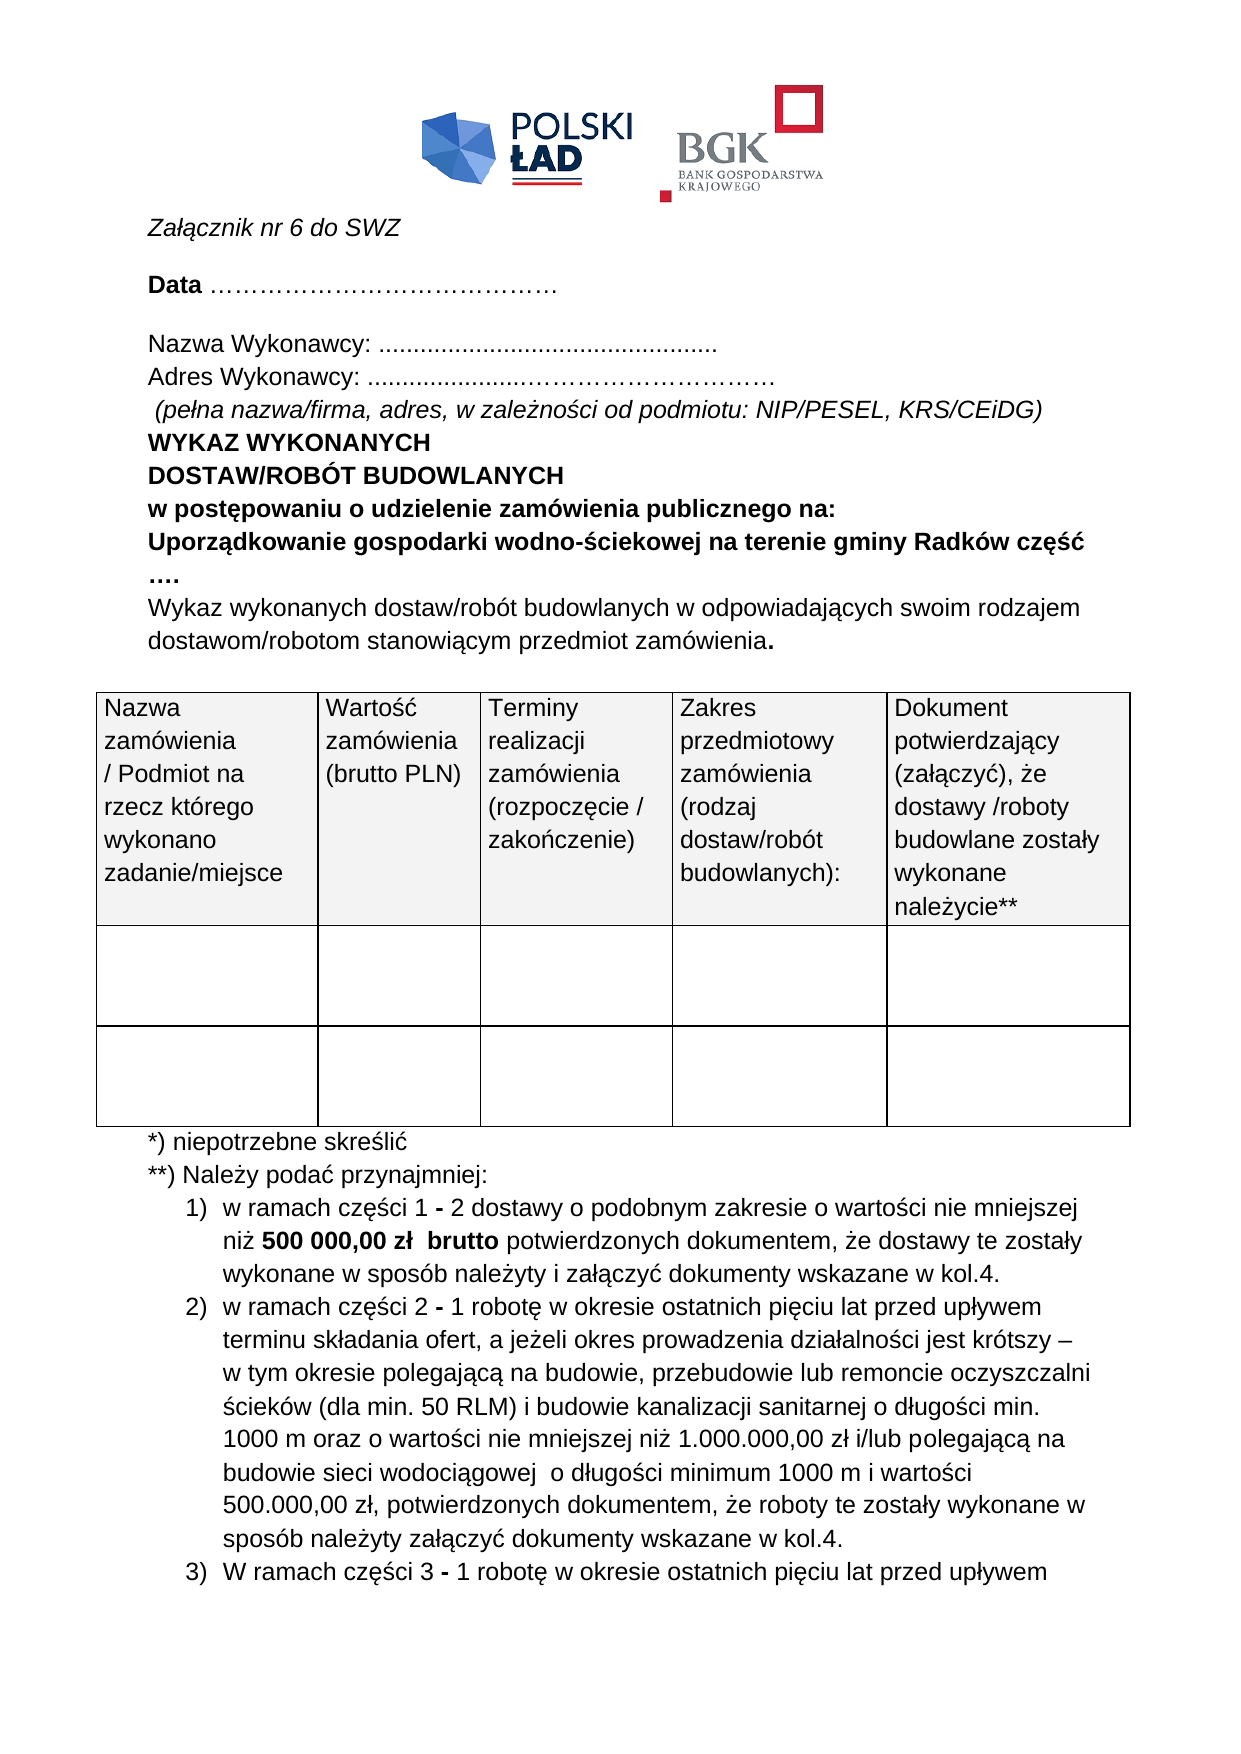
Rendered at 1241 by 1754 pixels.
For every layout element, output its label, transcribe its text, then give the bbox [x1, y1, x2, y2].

text Adres Wykonawcy: .......................………………………… [148, 362, 1093, 390]
table_header Zakres przedmiotowy zamówienia (rodzaj dostaw/robót budowlanych): [673, 693, 886, 924]
list WYKAZ WYKONANYCH [148, 428, 1093, 456]
list w postępowaniu o udzielenie zamówienia publicznego na: [148, 494, 1093, 522]
text Wykaz wykonanych dostaw/robót budowlanych w odpowiadających swoim rodzajem dostawom/robotom stanowiącym przedmiot zamówienia. [148, 593, 1093, 654]
table_cell [481, 1027, 672, 1126]
text Nazwa Wykonawcy: ................................................. [148, 328, 1093, 357]
table_cell [319, 1027, 480, 1126]
table_header Nazwa zamówienia / Podmiot na rzecz którego wykonano zadanie/miejsce [97, 693, 317, 924]
table_header Wartość zamówienia (brutto PLN) [319, 693, 480, 924]
text **) Należy podać przynajmniej: [148, 1160, 1093, 1189]
table_cell [888, 926, 1129, 1025]
table_header Dokument potwierdzający (załączyć), że dostawy /roboty budowlane zostały wykonane należycie** [888, 693, 1129, 924]
text Uporządkowanie gospodarki wodno-ściekowej na terenie gminy Radków część …. [148, 527, 1093, 588]
table_cell [97, 1027, 317, 1126]
table_cell [673, 926, 886, 1025]
list w ramach części 1 - 2 dostawy o podobnym zakresie o wartości nie mniejszej niż 500 000,00 zł brutto potwierdzonych dokumentem, że dostawy te zostały wykonane w sposób należyty i załączyć dokumenty wskazane w kol.4. [185, 1193, 1093, 1288]
table_header Terminy realizacji zamówienia (rozpoczęcie / zakończenie) [481, 693, 672, 924]
table_cell [481, 926, 672, 1025]
table_cell [888, 1027, 1129, 1126]
table_cell [673, 1027, 886, 1126]
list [185, 1557, 1093, 1585]
list w ramach części 2 - 1 robotę w okresie ostatnich pięciu lat przed upływem terminu składania ofert, a jeżeli okres prowadzenia działalności jest krótszy – w tym okresie polegającą na budowie, przebudowie lub remoncie oczyszczalni ścieków (dla min. 50 RLM) i budowie kanalizacji sanitarnej o długości min. 1000 m oraz o wartości nie mniejszej niż 1.000.000,00 zł i/lub polegającą na budowie sieci wodociągowej o długości minimum 1000 m i wartości 500.000,00 zł, potwierdzonych dokumentem, że roboty te zostały wykonane w sposób należyty załączyć dokumenty wskazane w kol.4. [185, 1292, 1093, 1552]
text (pełna nazwa/firma, adres, w zależności od podmiotu: NIP/PESEL, KRS/CEiDG) [148, 394, 1093, 423]
text *) niepotrzebne skreślić [148, 1127, 1093, 1156]
text Załącznik nr 6 do SWZ [148, 212, 1093, 241]
table_cell [97, 926, 317, 1025]
text Data …………………………………… [148, 271, 1093, 299]
table_cell [319, 926, 480, 1025]
list DOSTAW/ROBÓT BUDOWLANYCH [148, 461, 1093, 489]
